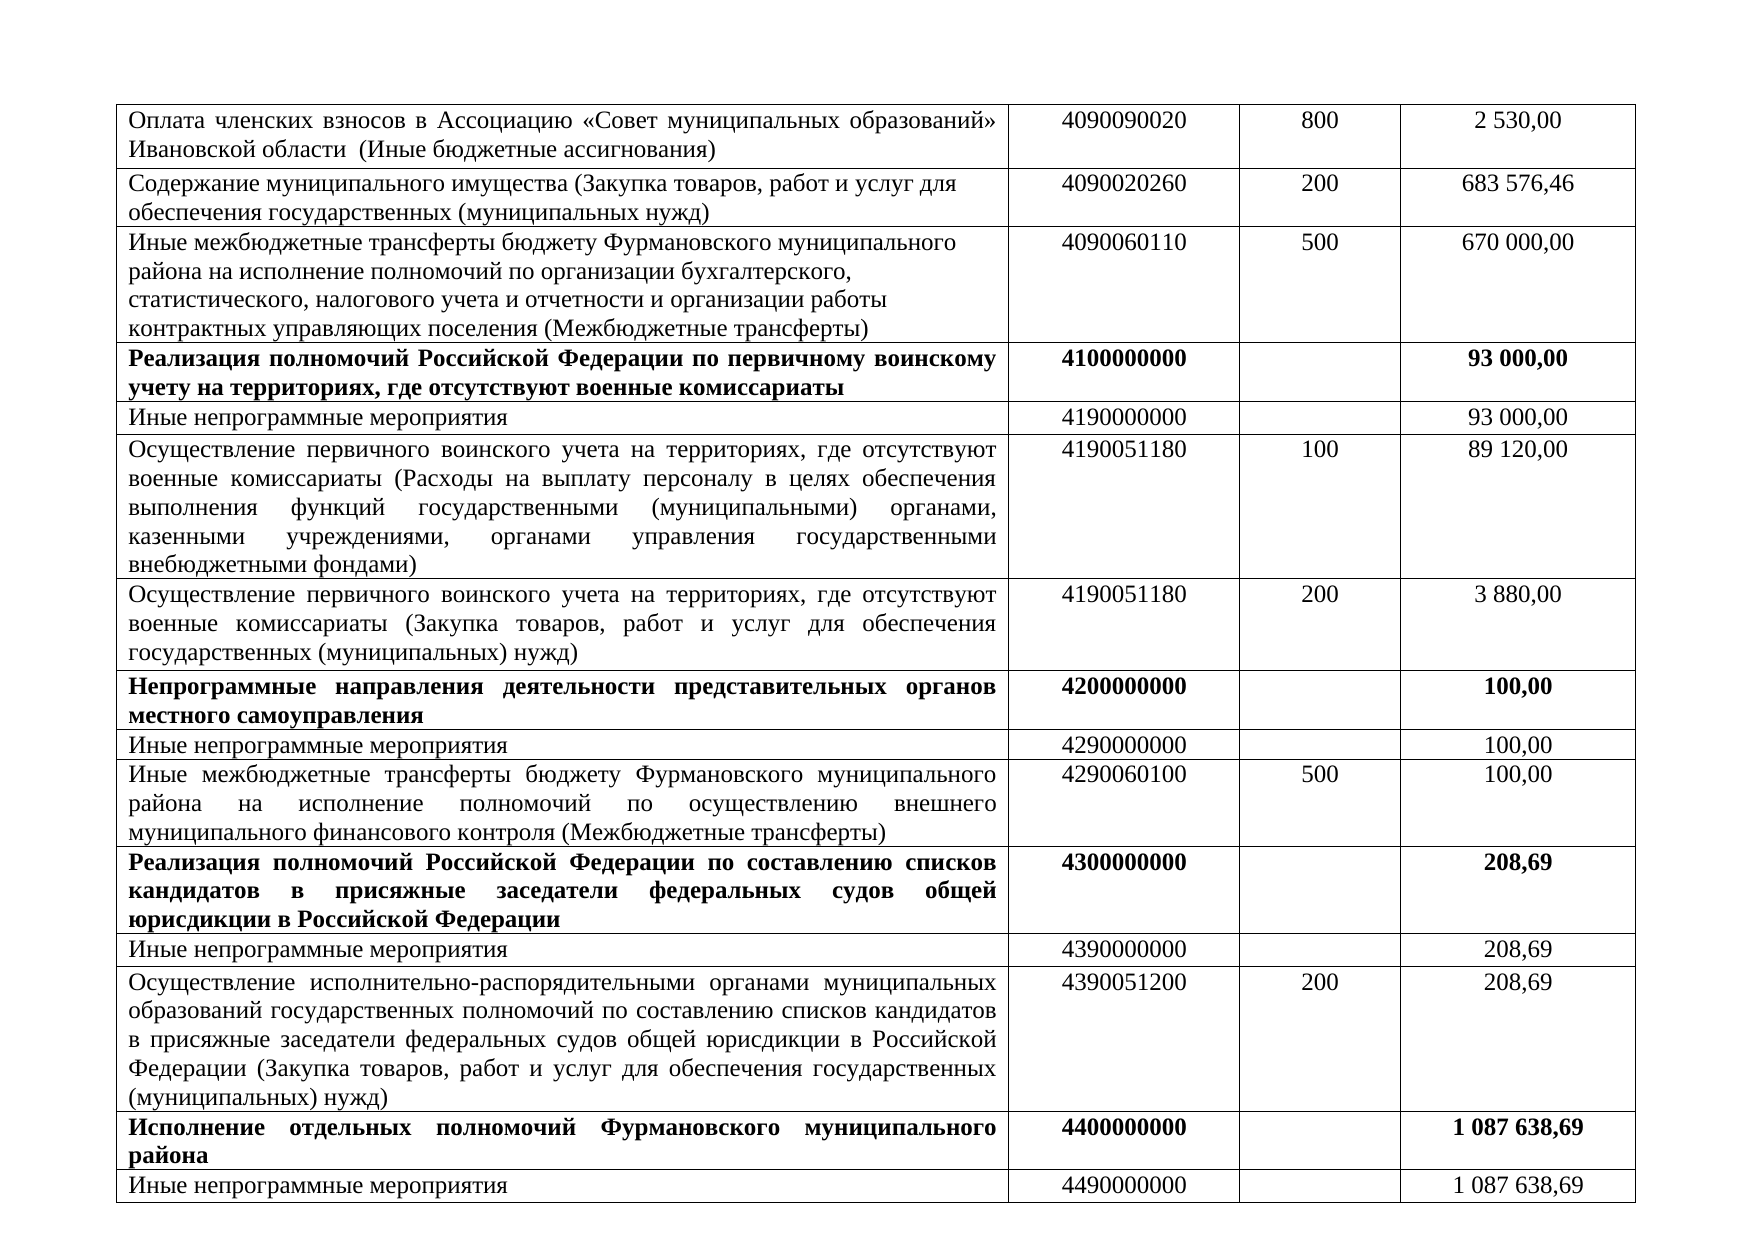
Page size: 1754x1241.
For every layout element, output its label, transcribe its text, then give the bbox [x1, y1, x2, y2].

table_cell Непрограммные направления деятельности представительных органов местного самоуправления [117, 671, 1008, 729]
table_cell 93 000,00 [1401, 402, 1635, 433]
table_cell Осуществление первичного воинского учета на территориях, где отсутствуют военные комиссариаты (Закупка товаров, работ и услуг для обеспечения государственных (муниципальных) нужд) [117, 579, 1008, 670]
table_cell 800 [1240, 105, 1400, 167]
table_cell Иные непрограммные мероприятия [117, 1170, 1008, 1202]
table_cell 4390000000 [1009, 934, 1239, 966]
table_cell 4100000000 [1009, 343, 1239, 401]
table_cell Реализация полномочий Российской Федерации по составлению списков кандидатов в присяжные заседатели федеральных судов общей юрисдикции в Российской Федерации [117, 847, 1008, 933]
table_cell 100,00 [1401, 730, 1635, 758]
table_cell [1240, 671, 1400, 729]
table_cell [1240, 343, 1400, 401]
table_cell [1240, 1170, 1400, 1202]
table_cell 670 000,00 [1401, 227, 1635, 342]
table_cell 4290060100 [1009, 760, 1239, 846]
table_cell Исполнение отдельных полномочий Фурмановского муниципального района [117, 1112, 1008, 1169]
table_cell Иные непрограммные мероприятия [117, 934, 1008, 966]
table_cell Осуществление первичного воинского учета на территориях, где отсутствуют военные комиссариаты (Расходы на выплату персоналу в целях обеспечения выполнения функций государственными (муниципальными) органами, казенными учреждениями, органами управления государственными внебюджетными фондами) [117, 435, 1008, 578]
table_cell 100 [1240, 435, 1400, 578]
table_cell 208,69 [1401, 967, 1635, 1111]
table_cell 4190000000 [1009, 402, 1239, 433]
table_cell 1 087 638,69 [1401, 1112, 1635, 1169]
table_cell 200 [1240, 579, 1400, 670]
table_cell 208,69 [1401, 934, 1635, 966]
table_cell 4390051200 [1009, 967, 1239, 1111]
table_cell Реализация полномочий Российской Федерации по первичному воинскому учету на территориях, где отсутствуют военные комиссариаты [117, 343, 1008, 401]
table_cell 4090020260 [1009, 169, 1239, 226]
table_cell Иные непрограммные мероприятия [117, 730, 1008, 758]
table_cell 4290000000 [1009, 730, 1239, 758]
table_cell Содержание муниципального имущества (Закупка товаров, работ и услуг для обеспечения государственных (муниципальных нужд) [117, 169, 1008, 226]
table_cell 4190051180 [1009, 435, 1239, 578]
table_cell 200 [1240, 967, 1400, 1111]
table_cell 4200000000 [1009, 671, 1239, 729]
table_cell 89 120,00 [1401, 435, 1635, 578]
table_cell Иные межбюджетные трансферты бюджету Фурмановского муниципального района на исполнение полномочий по организации бухгалтерского, статистического, налогового учета и отчетности и организации работы контрактных управляющих поселения (Межбюджетные трансферты) [117, 227, 1008, 342]
table_cell 500 [1240, 760, 1400, 846]
table_cell 200 [1240, 169, 1400, 226]
table_cell [1240, 402, 1400, 433]
table_cell 4190051180 [1009, 579, 1239, 670]
table_cell Иные непрограммные мероприятия [117, 402, 1008, 433]
table_cell [1240, 934, 1400, 966]
table_cell 3 880,00 [1401, 579, 1635, 670]
table_cell [1240, 730, 1400, 758]
table_cell 93 000,00 [1401, 343, 1635, 401]
table_cell 4090060110 [1009, 227, 1239, 342]
table_cell 1 087 638,69 [1401, 1170, 1635, 1202]
table_cell 4090090020 [1009, 105, 1239, 167]
table_cell 4300000000 [1009, 847, 1239, 933]
table_cell Иные межбюджетные трансферты бюджету Фурмановского муниципального района на исполнение полномочий по осуществлению внешнего муниципального финансового контроля (Межбюджетные трансферты) [117, 760, 1008, 846]
table_cell 500 [1240, 227, 1400, 342]
table_cell Оплата членских взносов в Ассоциацию «Совет муниципальных образований» Ивановской области (Иные бюджетные ассигнования) [117, 105, 1008, 167]
table_cell 4400000000 [1009, 1112, 1239, 1169]
table_cell [1240, 847, 1400, 933]
table_cell [1240, 1112, 1400, 1169]
table_cell 2 530,00 [1401, 105, 1635, 167]
table_cell Осуществление исполнительно-распорядительными органами муниципальных образований государственных полномочий по составлению списков кандидатов в присяжные заседатели федеральных судов общей юрисдикции в Российской Федерации (Закупка товаров, работ и услуг для обеспечения государственных (муниципальных) нужд) [117, 967, 1008, 1111]
table_cell 4490000000 [1009, 1170, 1239, 1202]
table_cell 683 576,46 [1401, 169, 1635, 226]
table_cell 100,00 [1401, 760, 1635, 846]
table_cell 100,00 [1401, 671, 1635, 729]
table_cell 208,69 [1401, 847, 1635, 933]
